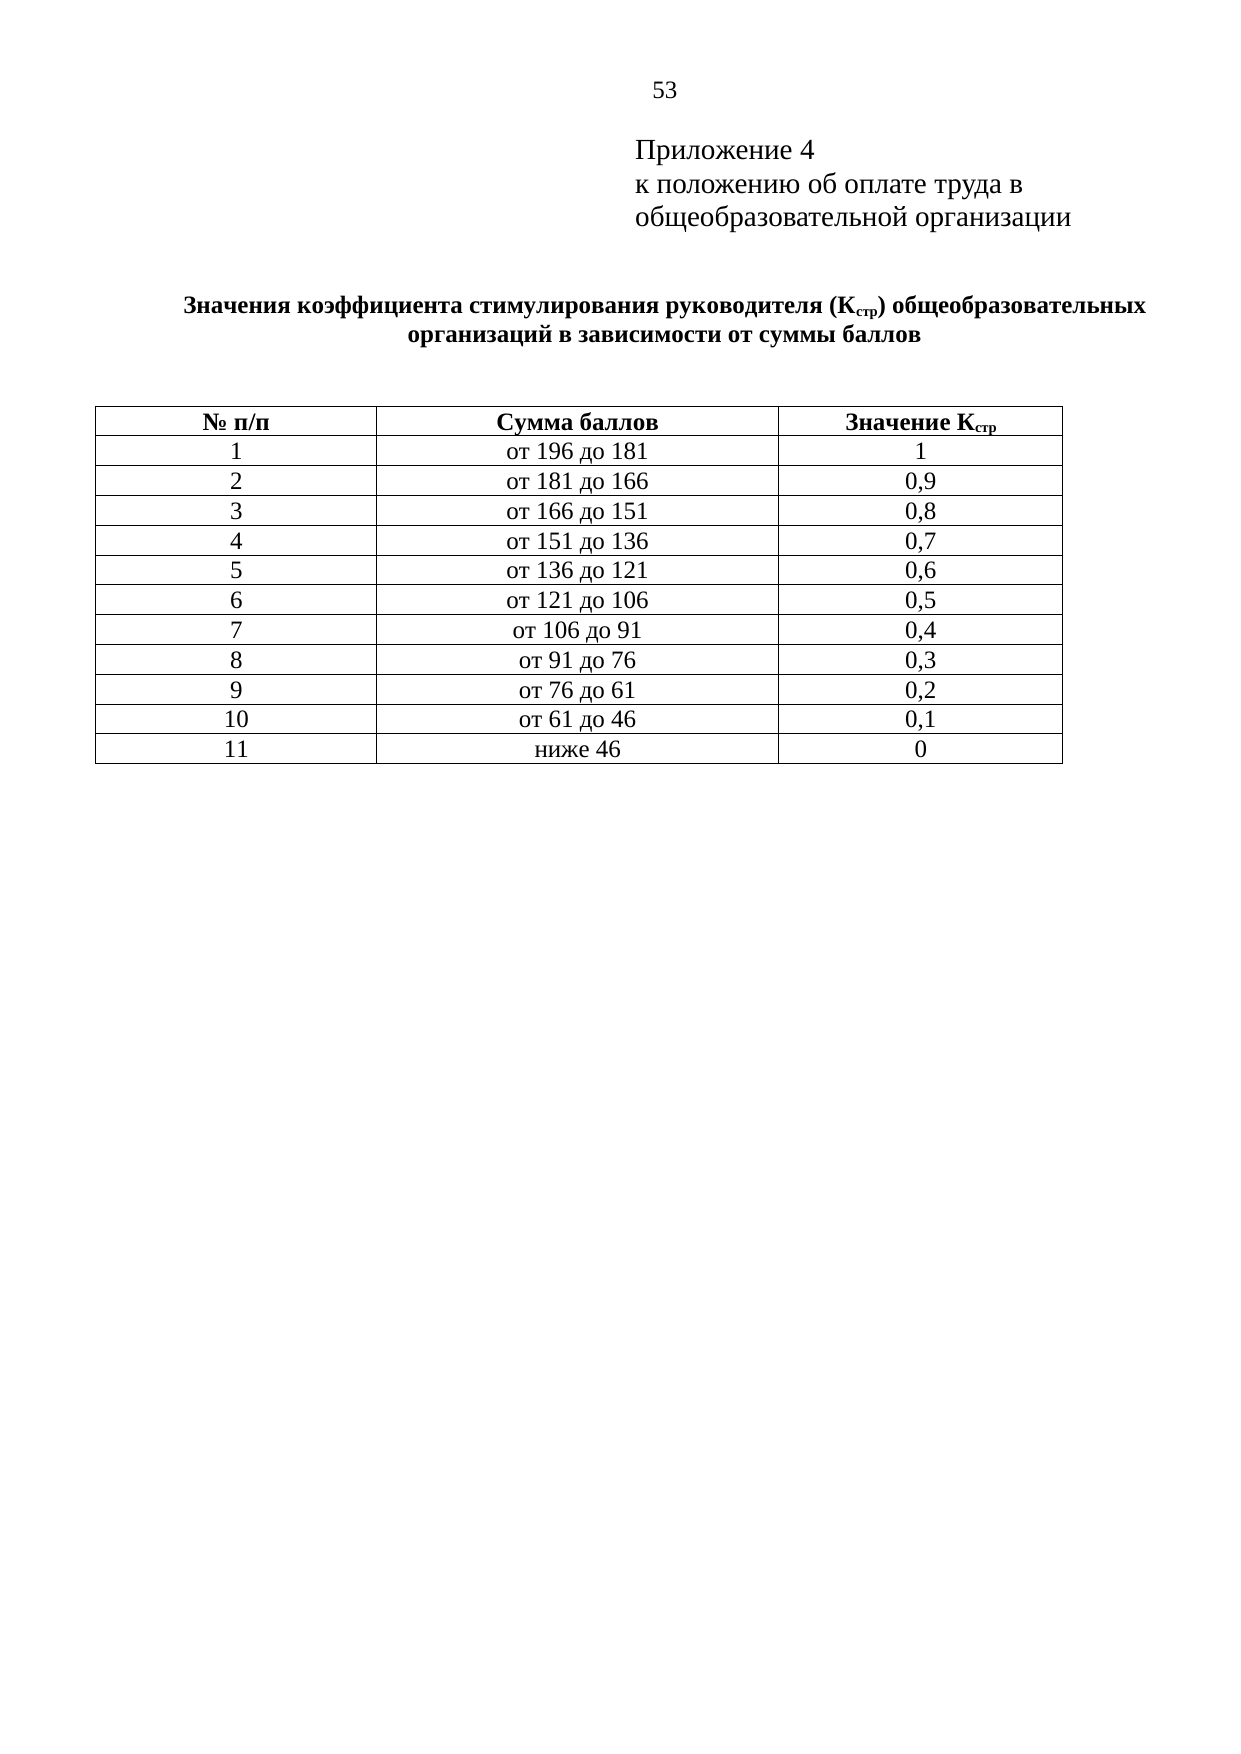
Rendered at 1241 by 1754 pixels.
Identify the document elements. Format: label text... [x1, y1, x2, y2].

table_cell 9 [96, 675, 376, 703]
table_cell от 166 до 151 [377, 496, 778, 525]
table_cell 0,2 [779, 675, 1062, 703]
text общеобразовательной организации [635, 199, 1211, 233]
table_cell от 136 до 121 [377, 556, 778, 584]
table_cell 6 [96, 585, 376, 614]
table_cell от 196 до 181 [377, 436, 778, 465]
text Значения коэффициента стимулирования руководителя (Кстр) общеобразовательных организаций в зависимости от суммы баллов [118, 291, 1211, 348]
table_cell 0,7 [779, 526, 1062, 554]
table_cell 7 [96, 615, 376, 644]
table_cell от 181 до 166 [377, 466, 778, 495]
table_cell 0,3 [779, 645, 1062, 674]
table_cell от 76 до 61 [377, 675, 778, 703]
table_cell 1 [96, 436, 376, 465]
table_cell 1 [779, 436, 1062, 465]
table_cell 0,6 [779, 556, 1062, 584]
table_cell 0,8 [779, 496, 1062, 525]
table_cell 4 [96, 526, 376, 554]
text к положению об оплате труда в [635, 166, 1211, 199]
text Приложение 4 [635, 132, 1211, 166]
table_cell от 151 до 136 [377, 526, 778, 554]
table_cell 8 [96, 645, 376, 674]
table_cell от 106 до 91 [377, 615, 778, 644]
table_cell ниже 46 [377, 734, 778, 763]
table_cell 0,5 [779, 585, 1062, 614]
table_cell от 121 до 106 [377, 585, 778, 614]
table_cell 0,1 [779, 705, 1062, 733]
table_cell от 91 до 76 [377, 645, 778, 674]
table_cell от 61 до 46 [377, 705, 778, 733]
table_header Значение Кстр [779, 407, 1062, 435]
table_cell 3 [96, 496, 376, 525]
table_cell 0,9 [779, 466, 1062, 495]
table_cell 5 [96, 556, 376, 584]
table_cell 0 [779, 734, 1062, 763]
table_cell 10 [96, 705, 376, 733]
table_header № п/п [96, 407, 376, 435]
table_cell 2 [96, 466, 376, 495]
table_cell 0,4 [779, 615, 1062, 644]
table_cell 11 [96, 734, 376, 763]
table_header Сумма баллов [377, 407, 778, 435]
